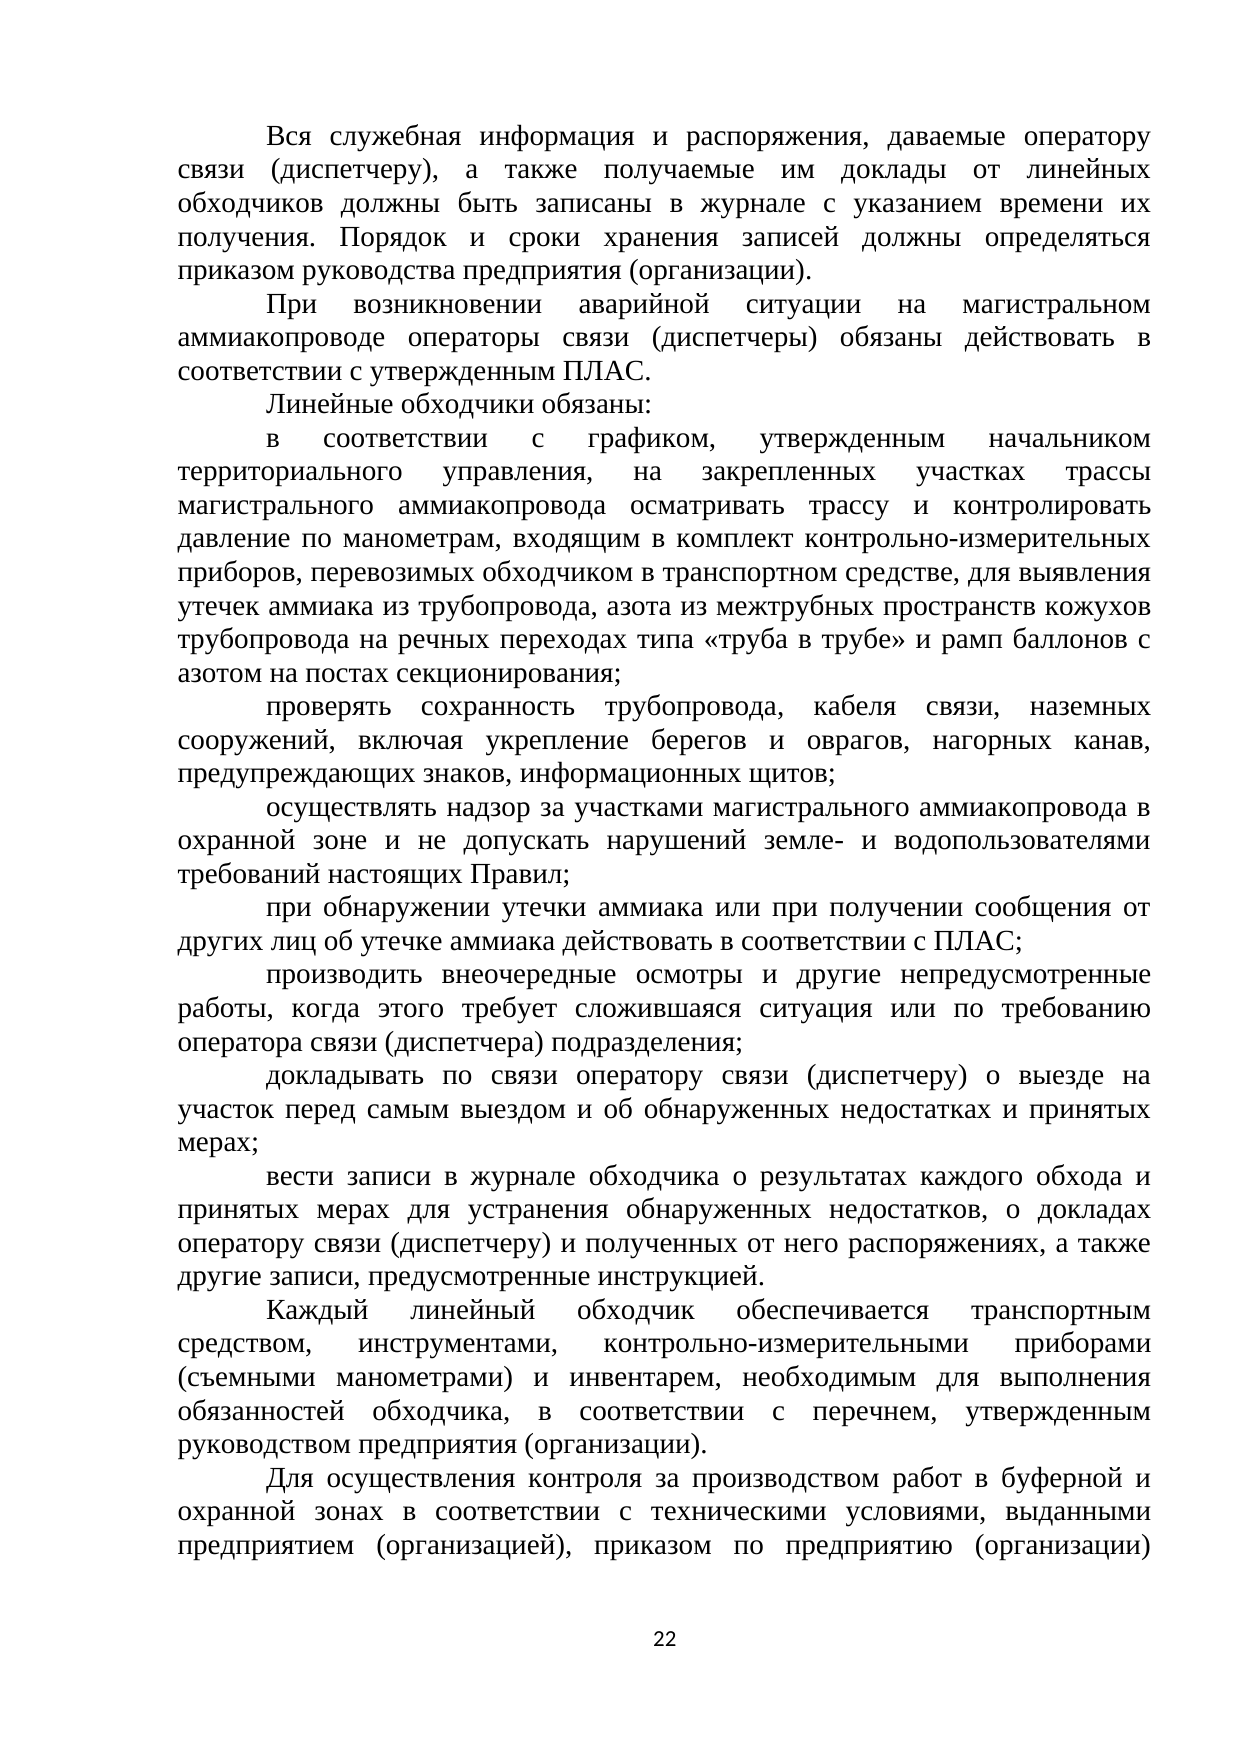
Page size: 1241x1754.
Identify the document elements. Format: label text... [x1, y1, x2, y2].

text Вся служебная информация и распоряжения, даваемые оператору связи (диспетчеру), а также получаемые им доклады от линейных обходчиков должны быть записаны в журнале с указанием времени их получения. Порядок и сроки хранения записей должны определяться приказом руководства предприятия (организации). [177, 118, 1152, 286]
text проверять сохранность трубопровода, кабеля связи, наземных сооружений, включая укрепление берегов и оврагов, нагорных канав, предупреждающих знаков, информационных щитов; [177, 688, 1152, 789]
text При возникновении аварийной ситуации на магистральном аммиакопроводе операторы связи (диспетчеры) обязаны действовать в соответствии с утвержденным ПЛАС. [177, 286, 1152, 386]
text Каждый линейный обходчик обеспечивается транспортным средством, инструментами, контрольно-измерительными приборами (съемными манометрами) и инвентарем, необходимым для выполнения обязанностей обходчика, в соответствии с перечнем, утвержденным руководством предприятия (организации). [177, 1292, 1152, 1460]
text Линейные обходчики обязаны: [177, 386, 1152, 420]
text при обнаружении утечки аммиака или при получении сообщения от других лиц об утечке аммиака действовать в соответствии с ПЛАС; [177, 889, 1152, 957]
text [177, 1460, 1152, 1560]
text производить внеочередные осмотры и другие непредусмотренные работы, когда этого требует сложившаяся ситуация или по требованию оператора связи (диспетчера) подразделения; [177, 957, 1152, 1057]
text вести записи в журнале обходчика о результатах каждого обхода и принятых мерах для устранения обнаруженных недостатков, о докладах оператору связи (диспетчеру) и полученных от него распоряжениях, а также другие записи, предусмотренные инструкцией. [177, 1158, 1152, 1292]
text в соответствии с графиком, утвержденным начальником территориального управления, на закрепленных участках трассы магистрального аммиакопровода осматривать трассу и контролировать давление по манометрам, входящим в комплект контрольно-измерительных приборов, перевозимых обходчиком в транспортном средстве, для выявления утечек аммиака из трубопровода, азота из межтрубных пространств кожухов трубопровода на речных переходах типа «труба в трубе» и рамп баллонов с азотом на постах секционирования; [177, 420, 1152, 688]
text осуществлять надзор за участками магистрального аммиакопровода в охранной зоне и не допускать нарушений земле- и водопользователями требований настоящих Правил; [177, 789, 1152, 889]
text докладывать по связи оператору связи (диспетчеру) о выезде на участок перед самым выездом и об обнаруженных недостатках и принятых мерах; [177, 1057, 1152, 1158]
